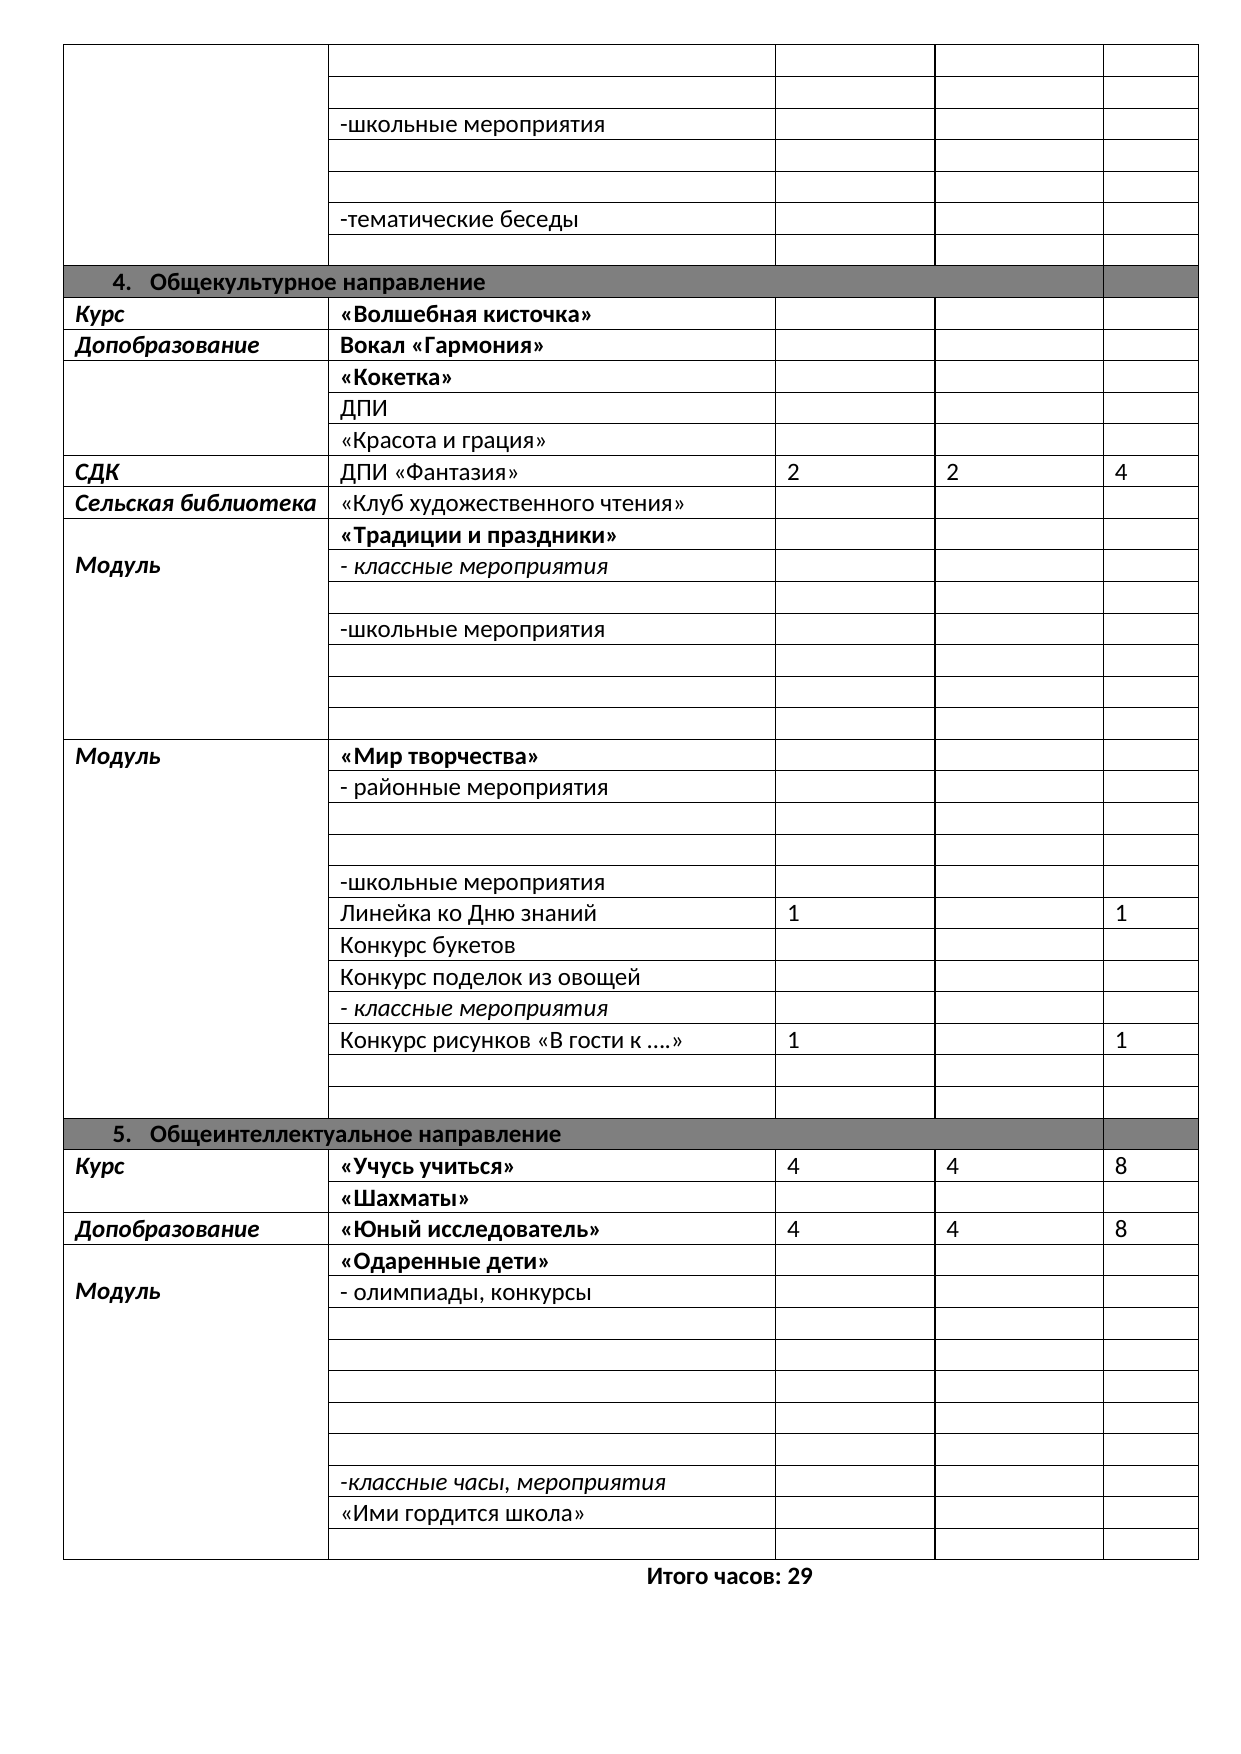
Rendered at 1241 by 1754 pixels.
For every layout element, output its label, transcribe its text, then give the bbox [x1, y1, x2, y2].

table_cell [329, 803, 775, 833]
table_cell Конкурс поделок из овощей [329, 961, 775, 991]
table_cell «Мир творчества» [329, 740, 775, 770]
table_cell [936, 550, 1103, 581]
table_cell [936, 1371, 1103, 1402]
table_cell [936, 1182, 1103, 1212]
table_cell [1104, 677, 1198, 707]
table_cell [936, 1245, 1103, 1275]
table_cell [776, 1182, 934, 1212]
table_cell [936, 992, 1103, 1023]
table_cell [776, 1055, 934, 1086]
table_cell [776, 1087, 934, 1117]
table_cell [776, 708, 934, 739]
table_cell [1104, 1434, 1198, 1465]
table_cell «Ими гордится школа» [329, 1497, 775, 1528]
table_cell [776, 929, 934, 960]
table_cell [1104, 203, 1198, 234]
table_cell [1104, 708, 1198, 739]
table_cell 8 [1104, 1213, 1198, 1244]
table_cell [1104, 835, 1198, 865]
table_cell [936, 424, 1103, 455]
table_cell Допобразование [64, 1213, 328, 1244]
table_cell [936, 1087, 1103, 1117]
table_cell СДК [64, 456, 328, 486]
table_cell [1104, 1466, 1198, 1496]
table_cell [1104, 487, 1198, 518]
table_cell [936, 1466, 1103, 1496]
table_cell [329, 235, 775, 265]
table_cell [776, 961, 934, 991]
table_cell [1104, 645, 1198, 676]
table_cell [776, 1466, 934, 1496]
table_cell Допобразование [64, 330, 328, 360]
table_cell [329, 835, 775, 865]
table_cell [936, 1434, 1103, 1465]
table_cell «Юный исследователь» [329, 1213, 775, 1244]
table_cell Модуль [64, 1245, 328, 1559]
table_cell Конкурс букетов [329, 929, 775, 960]
table_cell [936, 1529, 1103, 1559]
table_cell [776, 109, 934, 139]
table_cell [776, 614, 934, 644]
table_cell [776, 487, 934, 518]
table_cell [776, 1403, 934, 1433]
table_cell Общекультурное направление [64, 266, 1103, 297]
table_cell 4 [936, 1213, 1103, 1244]
table_cell [1104, 614, 1198, 644]
table_cell [329, 1055, 775, 1086]
table_cell [1104, 1087, 1198, 1117]
table_cell [776, 140, 934, 171]
table_cell [1104, 1276, 1198, 1307]
table_cell [776, 393, 934, 423]
table_cell [329, 172, 775, 202]
table_cell [776, 740, 934, 770]
table_cell [329, 677, 775, 707]
table_cell [776, 235, 934, 265]
table_cell [1104, 803, 1198, 833]
table_cell [776, 582, 934, 612]
table_cell [1104, 424, 1198, 455]
table_cell [1104, 1055, 1198, 1086]
table_cell 4 [776, 1213, 934, 1244]
table_cell Общеинтеллектуальное направление [64, 1119, 1103, 1149]
table_cell [1104, 1119, 1198, 1149]
table_cell [329, 1308, 775, 1338]
table_cell 1 [776, 898, 934, 928]
table_cell [936, 298, 1103, 328]
table_cell [936, 172, 1103, 202]
table_cell [1104, 109, 1198, 139]
table_cell [329, 1371, 775, 1402]
table_cell 1 [776, 1024, 934, 1054]
table_cell 2 [776, 456, 934, 486]
table_cell [1104, 961, 1198, 991]
table_cell [64, 361, 328, 455]
table_cell [1104, 866, 1198, 897]
table_cell [776, 1340, 934, 1370]
table_cell [1104, 992, 1198, 1023]
table_cell [936, 393, 1103, 423]
table_cell 4 [936, 1150, 1103, 1181]
table_cell - классные мероприятия [329, 992, 775, 1023]
table_cell -школьные мероприятия [329, 614, 775, 644]
table_cell 4 [776, 1150, 934, 1181]
table_cell [776, 77, 934, 107]
table_cell - районные мероприятия [329, 771, 775, 802]
table_cell 2 [936, 456, 1103, 486]
table_cell [1104, 929, 1198, 960]
table_cell [776, 203, 934, 234]
table_cell [1104, 550, 1198, 581]
table_cell [936, 582, 1103, 612]
table_cell [776, 330, 934, 360]
table_cell [1104, 1529, 1198, 1559]
table_cell [936, 898, 1103, 928]
table_cell -школьные мероприятия [329, 866, 775, 897]
table_cell [329, 1340, 775, 1370]
table_cell [776, 992, 934, 1023]
table_cell [776, 45, 934, 76]
table_cell -школьные мероприятия [329, 109, 775, 139]
table_cell [1104, 393, 1198, 423]
table_cell [776, 550, 934, 581]
table_cell [936, 645, 1103, 676]
table_cell [936, 929, 1103, 960]
table_cell [776, 645, 934, 676]
table_cell [936, 330, 1103, 360]
table_cell [1104, 1245, 1198, 1275]
table_cell ДПИ [329, 393, 775, 423]
table_cell «Одаренные дети» [329, 1245, 775, 1275]
table_cell [776, 677, 934, 707]
table_cell [1104, 519, 1198, 549]
table_cell [936, 235, 1103, 265]
table_cell [936, 708, 1103, 739]
table_cell [936, 361, 1103, 392]
table_cell [776, 1276, 934, 1307]
table_cell [329, 1529, 775, 1559]
table_cell [936, 835, 1103, 865]
table_cell [329, 1403, 775, 1433]
table_cell [936, 866, 1103, 897]
table_cell [936, 519, 1103, 549]
table_cell [936, 961, 1103, 991]
table_cell [936, 803, 1103, 833]
table_cell [1104, 582, 1198, 612]
table_cell [776, 1308, 934, 1338]
table_cell [776, 866, 934, 897]
table_cell [1104, 140, 1198, 171]
table_cell Линейка ко Дню знаний [329, 898, 775, 928]
table_cell [776, 803, 934, 833]
table_cell [936, 487, 1103, 518]
table_cell [936, 1055, 1103, 1086]
table_cell [329, 645, 775, 676]
table_cell [936, 1308, 1103, 1338]
text Итого часов: 29 [75, 1560, 1165, 1591]
table_cell 8 [1104, 1150, 1198, 1181]
table_cell «Красота и грация» [329, 424, 775, 455]
table_cell [776, 519, 934, 549]
table_cell [776, 771, 934, 802]
table_cell [329, 140, 775, 171]
table_cell - олимпиады, конкурсы [329, 1276, 775, 1307]
table_cell [936, 109, 1103, 139]
table_cell 4 [1104, 456, 1198, 486]
table_cell [936, 1024, 1103, 1054]
table_cell [776, 1529, 934, 1559]
table_cell [1104, 1182, 1198, 1212]
table_cell [1104, 1403, 1198, 1433]
table_cell [1104, 266, 1198, 297]
table_cell [776, 172, 934, 202]
table_cell [776, 835, 934, 865]
table_cell Курс [64, 1150, 328, 1212]
table_cell 1 [1104, 1024, 1198, 1054]
table_cell [1104, 1371, 1198, 1402]
table_cell Модуль [64, 519, 328, 739]
table_cell [936, 1276, 1103, 1307]
table_cell [776, 1371, 934, 1402]
table_cell [936, 45, 1103, 76]
table_cell Вокал «Гармония» [329, 330, 775, 360]
table_cell [936, 77, 1103, 107]
table_cell Конкурс рисунков «В гости к ….» [329, 1024, 775, 1054]
table_cell [776, 1497, 934, 1528]
table_cell -классные часы, мероприятия [329, 1466, 775, 1496]
table_cell [1104, 77, 1198, 107]
table_cell [936, 203, 1103, 234]
table_cell Сельская библиотека [64, 487, 328, 518]
table_cell «Шахматы» [329, 1182, 775, 1212]
table_cell «Учусь учиться» [329, 1150, 775, 1181]
table_cell [1104, 361, 1198, 392]
table_cell [936, 740, 1103, 770]
table_cell [329, 45, 775, 76]
table_cell [776, 1434, 934, 1465]
table_cell [329, 77, 775, 107]
table_cell [329, 708, 775, 739]
table_cell [936, 1340, 1103, 1370]
table_cell [1104, 740, 1198, 770]
table_cell [776, 1245, 934, 1275]
table_cell [329, 582, 775, 612]
table_cell 1 [1104, 898, 1198, 928]
table_cell [776, 298, 934, 328]
table_cell [776, 361, 934, 392]
table_cell «Традиции и праздники» [329, 519, 775, 549]
table_cell - классные мероприятия [329, 550, 775, 581]
table_cell «Волшебная кисточка» [329, 298, 775, 328]
table_cell [1104, 1340, 1198, 1370]
table_cell [1104, 298, 1198, 328]
table_cell «Кокетка» [329, 361, 775, 392]
table_cell [936, 140, 1103, 171]
table_cell [1104, 172, 1198, 202]
table_cell [936, 677, 1103, 707]
table_cell Модуль [64, 740, 328, 1117]
table_cell [329, 1087, 775, 1117]
table_cell [936, 614, 1103, 644]
table_cell «Клуб художественного чтения» [329, 487, 775, 518]
table_cell [329, 1434, 775, 1465]
table_cell [936, 1403, 1103, 1433]
table_cell [1104, 235, 1198, 265]
table_cell [1104, 1308, 1198, 1338]
table_cell [1104, 330, 1198, 360]
table_cell [1104, 1497, 1198, 1528]
table_cell [936, 771, 1103, 802]
table_cell ДПИ «Фантазия» [329, 456, 775, 486]
table_cell [1104, 771, 1198, 802]
table_cell [936, 1497, 1103, 1528]
table_cell -тематические беседы [329, 203, 775, 234]
table_cell [1104, 45, 1198, 76]
table_cell Курс [64, 298, 328, 328]
table_cell [776, 424, 934, 455]
